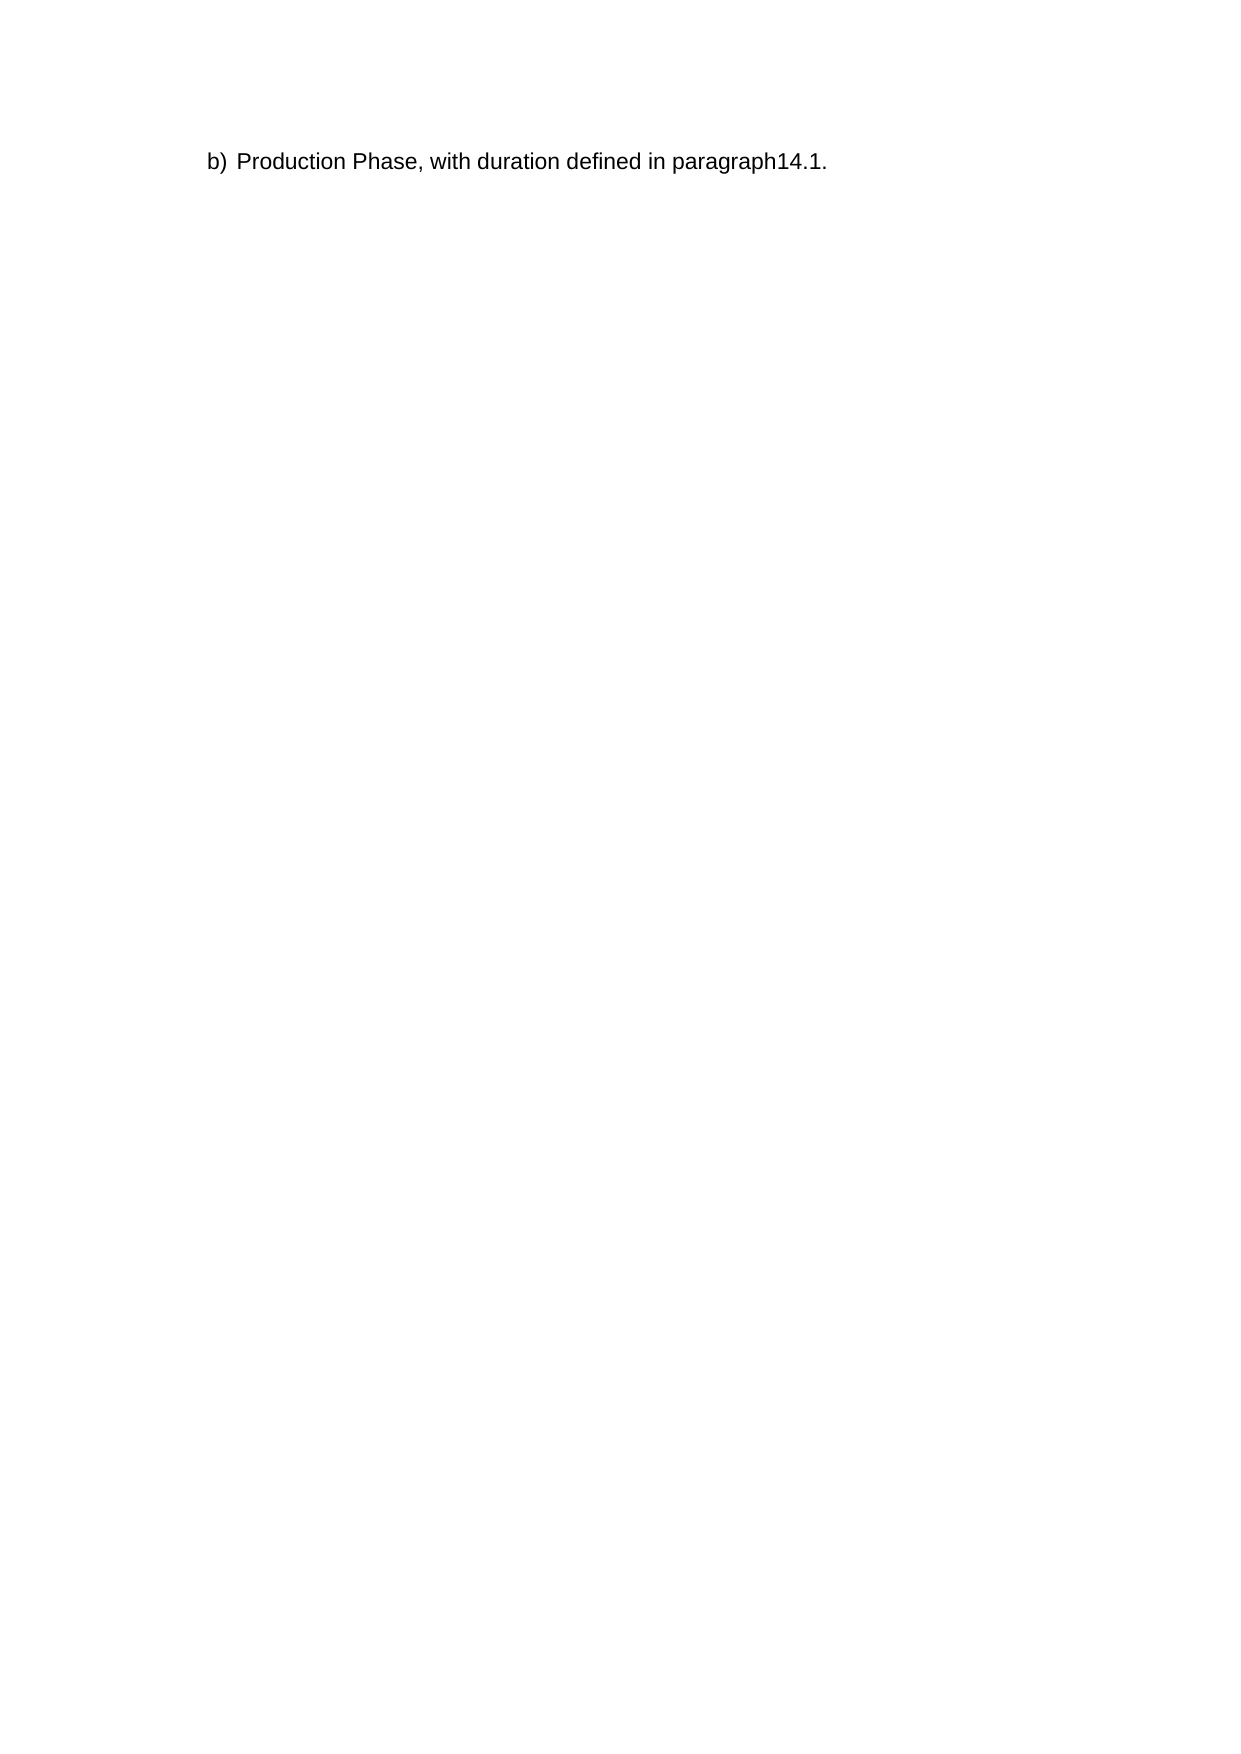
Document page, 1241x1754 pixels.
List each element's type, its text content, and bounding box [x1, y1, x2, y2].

list Production Phase, with duration defined in paragraph‎14.1. [207, 148, 1128, 174]
